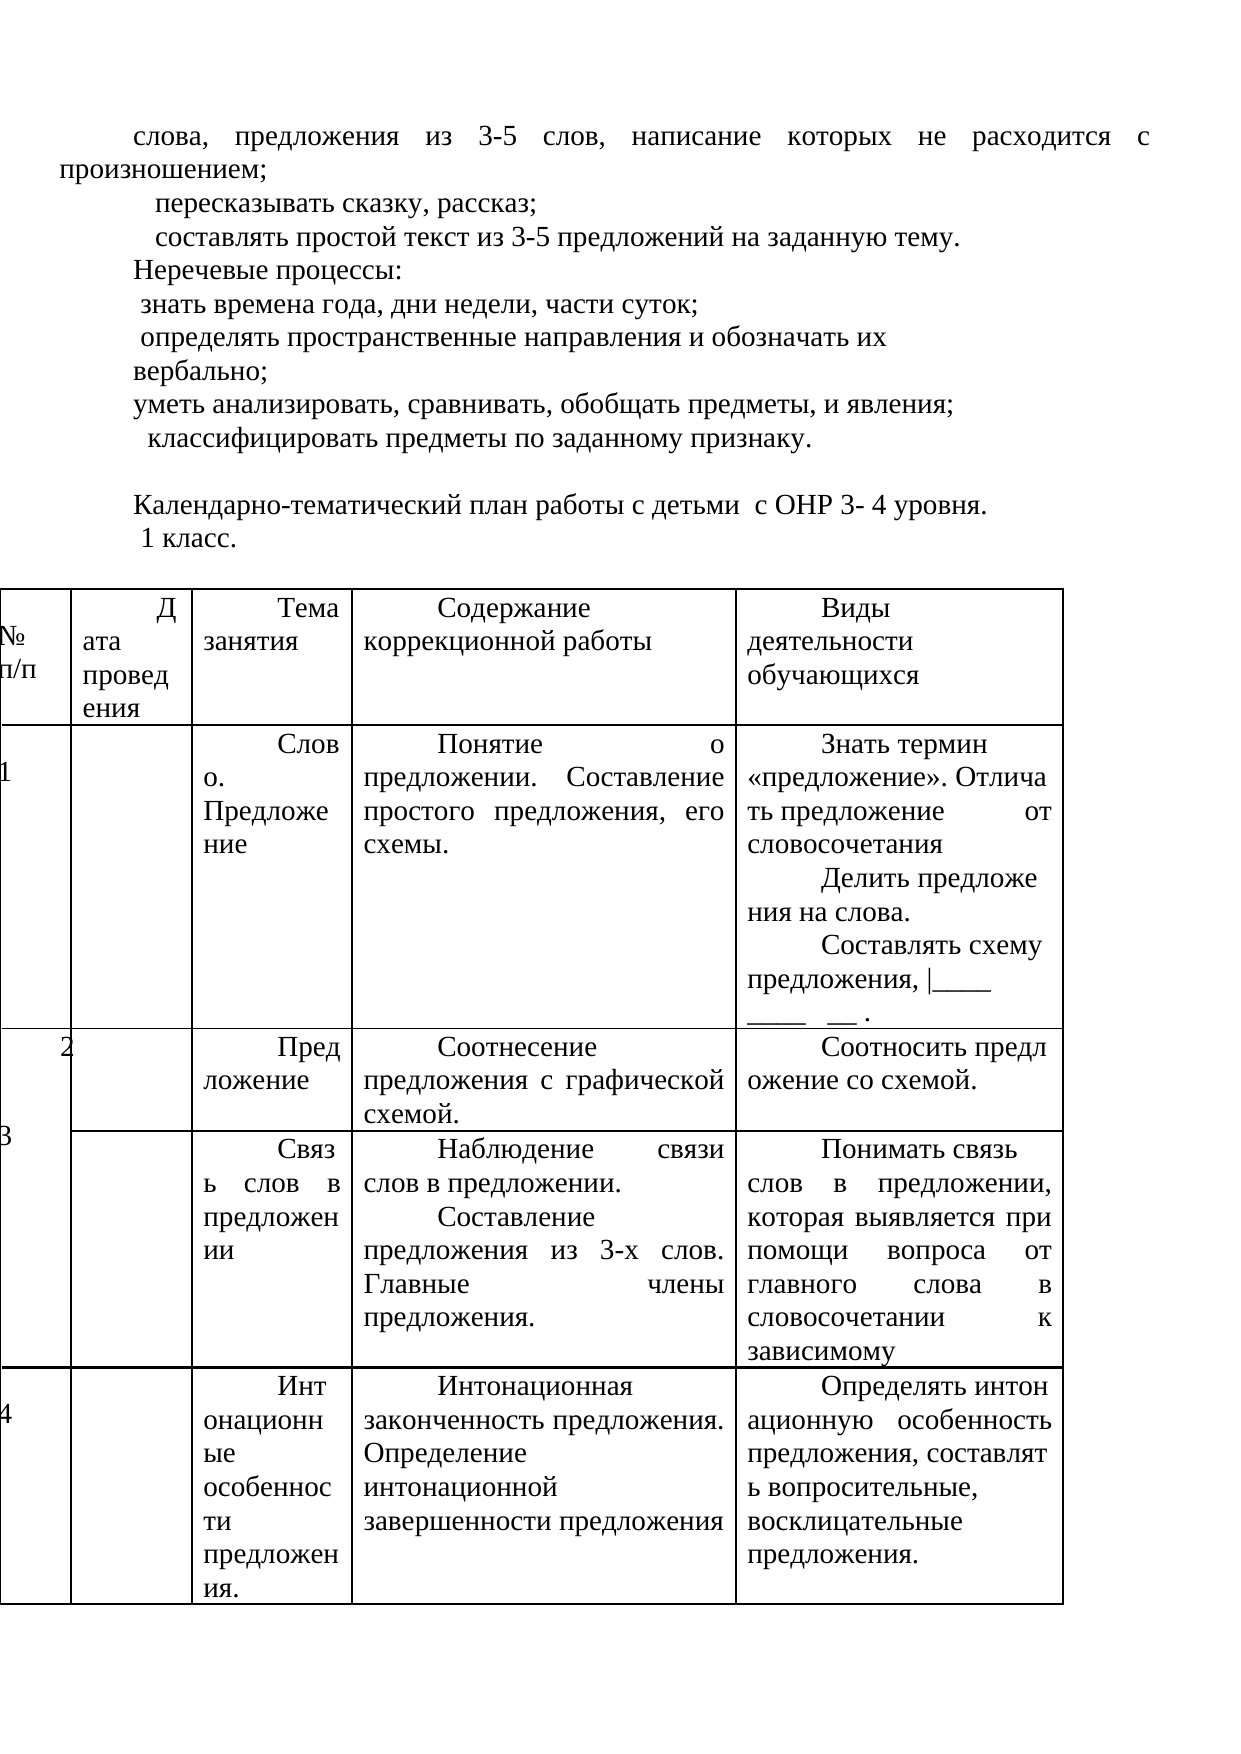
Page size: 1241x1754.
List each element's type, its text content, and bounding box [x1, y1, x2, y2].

text классифицировать предметы по заданному признаку. [59, 420, 1152, 453]
text пересказывать сказку, рассказ; [59, 185, 1152, 219]
text уметь анализировать, сравнивать, обобщать предметы, и явления; [59, 386, 1152, 420]
table_header Тема занятия [193, 590, 351, 724]
table_header Виды деятельности обучающихся [737, 590, 1062, 724]
text 1 класс. [59, 521, 1152, 554]
table_cell [72, 726, 191, 1028]
table_cell 1 [1, 725, 70, 1028]
table_cell 4 [1, 1367, 70, 1603]
table_cell Связь слов в предложении [193, 1132, 351, 1366]
table_cell [72, 1369, 191, 1603]
table_cell Соотносить предложение со схемой. [737, 1029, 1062, 1129]
table_cell Предложение [193, 1029, 351, 1129]
table_cell 2 3 [1, 1029, 70, 1366]
table_cell Определять интонационную особенность предложения, составлять вопросительные, восклицательные предложения. [737, 1369, 1062, 1603]
table_header Дата проведения [72, 590, 191, 724]
text Неречевые процессы: [59, 252, 1152, 286]
table_cell Понятие о предложении. Составление простого предложения, его схемы. [353, 726, 735, 1028]
table_cell Слово. Предложение [193, 726, 351, 1028]
table_cell Интонационная законченность предложения. Определение интонационной завершенности предложения [353, 1369, 735, 1603]
text слова, предложения из 3-5 слов, написание которых не расходится с произношением; [59, 118, 1152, 185]
table_cell Соотнесение предложения с графической схемой. [353, 1029, 735, 1129]
table_cell [72, 1132, 191, 1366]
table_cell [72, 1029, 191, 1129]
text вербально; [59, 353, 1152, 386]
text Календарно-тематический план работы с детьми с ОНР 3- 4 уровня. [59, 487, 1152, 521]
table_cell Знать термин «предложение». Отличать предложение от словосочетания Делить предложения на слова. Составлять схему предложения, |____ ____ __ . [737, 726, 1062, 1028]
table_cell Понимать связь слов в предложении, которая выявляется при помощи вопроса от главного слова в словосочетании к зависимому [737, 1132, 1062, 1366]
table_header Содержание коррекционной работы [353, 590, 735, 724]
text определять пространственные направления и обозначать их [59, 319, 1152, 353]
table_cell Интонационные особенности предложения. [193, 1369, 351, 1603]
text знать времена года, дни недели, части суток; [59, 286, 1152, 319]
text составлять простой текст из 3-5 предложений на заданную тему. [59, 219, 1152, 252]
table_header № п/п [1, 590, 70, 724]
table_cell Наблюдение связи слов в предложении. Составление предложения из 3-х слов. Главные члены предложения. [353, 1132, 735, 1366]
